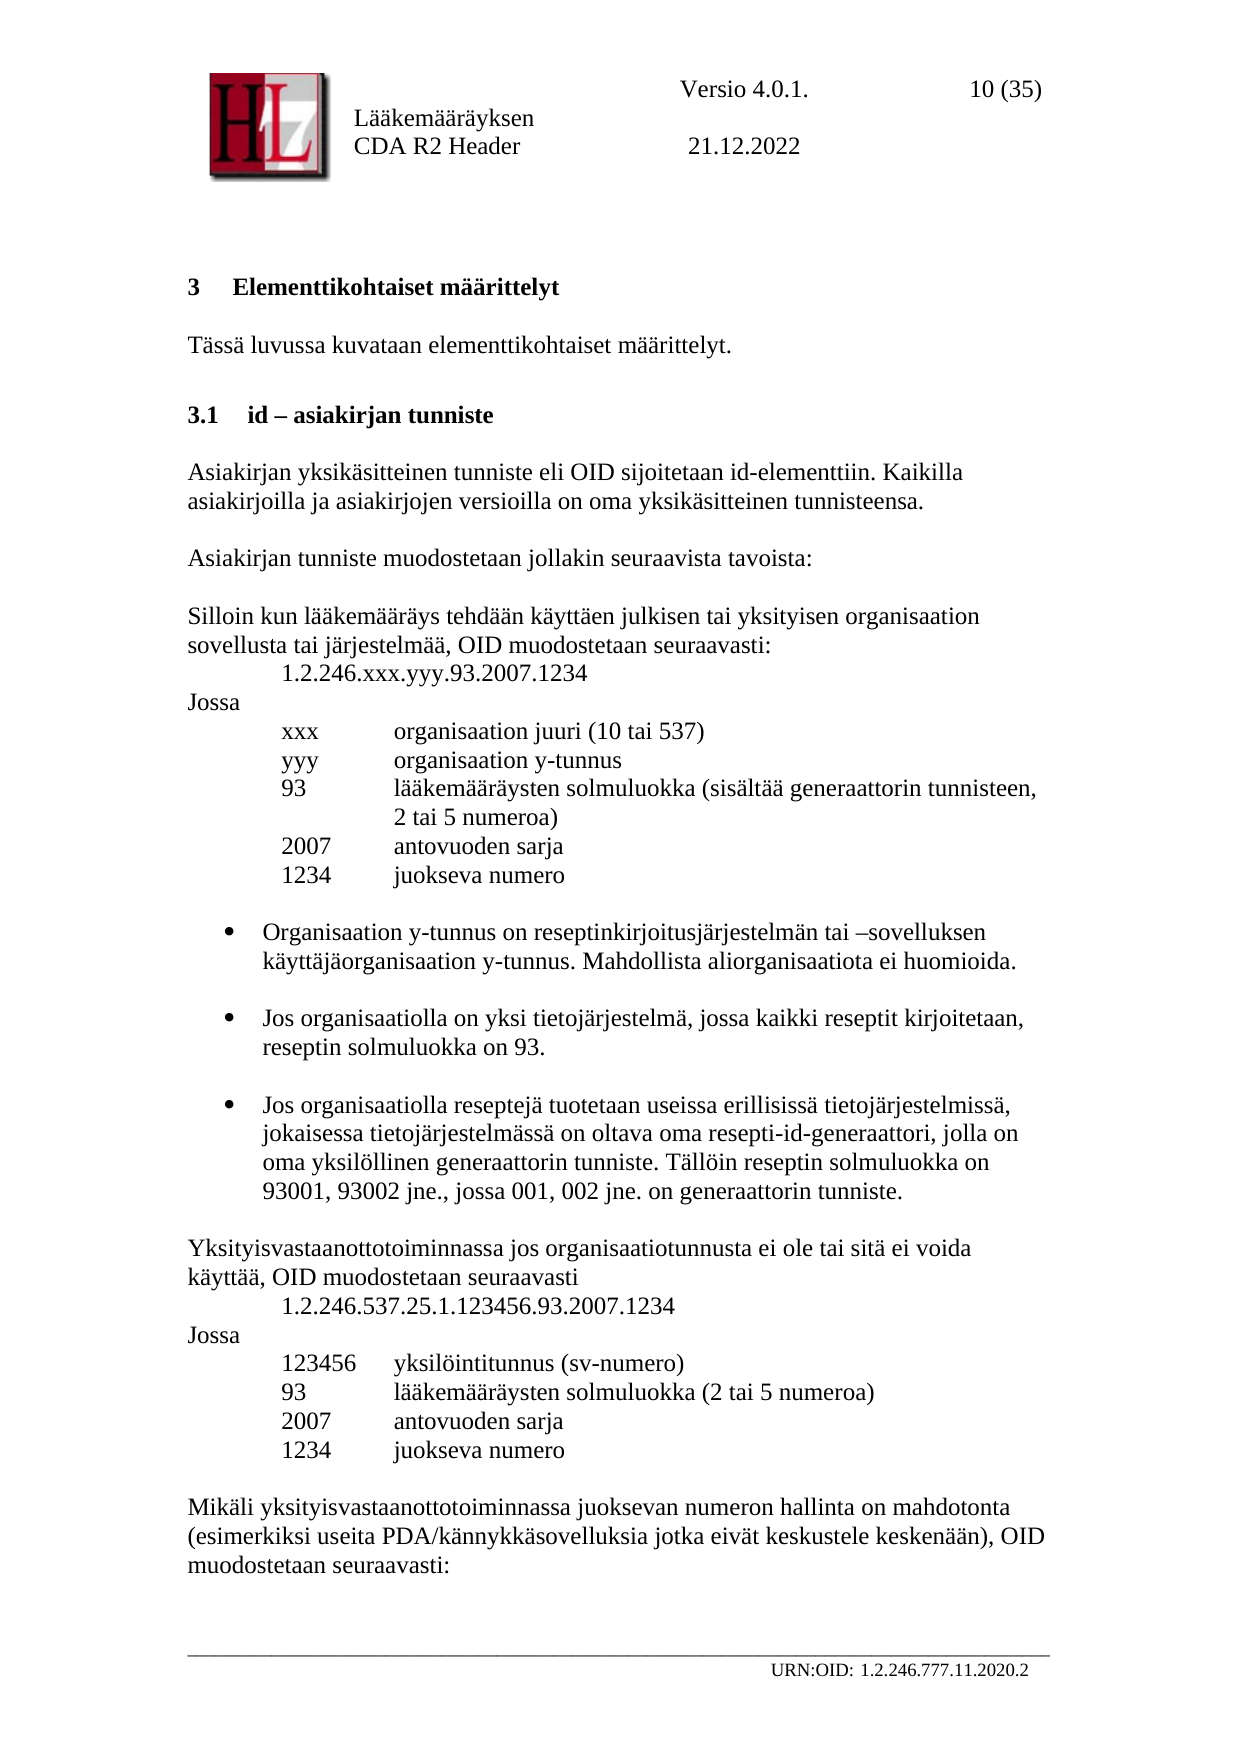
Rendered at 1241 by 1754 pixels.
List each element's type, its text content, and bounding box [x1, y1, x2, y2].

list Jos organisaatiolla on yksi tietojärjestelmä, jossa kaikki reseptit kirjoitetaan, reseptin solmuluokka on 93. [225, 1003, 1053, 1061]
text xxx organisaation juuri (10 tai 537) [281, 716, 1053, 745]
text 1.2.246.537.25.1.123456.93.2007.1234 [281, 1291, 1053, 1320]
subtitle Elementtikohtaiset määrittelyt [187, 272, 1053, 301]
text 2007 antovuoden sarja [281, 831, 1053, 860]
text 1.2.246.xxx.yyy.93.2007.1234 [281, 658, 1053, 687]
text Jossa [187, 687, 1053, 716]
text 93 lääkemääräysten solmuluokka (sisältää generaattorin tunnisteen, 2 tai 5 numeroa) [281, 773, 1053, 831]
text Silloin kun lääkemääräys tehdään käyttäen julkisen tai yksityisen organisaation sovellusta tai järjestelmää, OID muodostetaan seuraavasti: [187, 601, 1053, 658]
text yyy organisaation y-tunnus [281, 745, 1053, 773]
text 93 lääkemääräysten solmuluokka (2 tai 5 numeroa) [281, 1377, 1053, 1406]
text Jossa [187, 1320, 1053, 1348]
text Mikäli yksityisvastaanottotoiminnassa juoksevan numeron hallinta on mahdotonta (esimerkiksi useita PDA/kännykkäsovelluksia jotka eivät keskustele keskenään), OID muodostetaan seuraavasti: [187, 1492, 1053, 1578]
text 1234 juokseva numero [281, 1435, 1053, 1463]
text Tässä luvussa kuvataan elementtikohtaiset määrittelyt. [187, 330, 1053, 358]
text 2007 antovuoden sarja [281, 1406, 1053, 1435]
text Yksityisvastaanottotoiminnassa jos organisaatiotunnusta ei ole tai sitä ei voida käyttää, OID muodostetaan seuraavasti [187, 1233, 1053, 1291]
text 123456 yksilöintitunnus (sv-numero) [281, 1348, 1053, 1377]
list Jos organisaatiolla reseptejä tuotetaan useissa erillisissä tietojärjestelmissä, jokaisessa tietojärjestelmässä on oltava oma resepti-id-generaattori, jolla on oma yksilöllinen generaattorin tunniste. Tällöin reseptin solmuluokka on 93001, 93002 jne., jossa 001, 002 jne. on generaattorin tunniste. [225, 1090, 1053, 1205]
picture [209, 73, 332, 182]
subtitle id – asiakirjan tunniste [187, 400, 1053, 428]
text Asiakirjan yksikäsitteinen tunniste eli OID sijoitetaan id-elementtiin. Kaikilla asiakirjoilla ja asiakirjojen versioilla on oma yksikäsitteinen tunnisteensa. [187, 457, 1053, 515]
text 1234 juokseva numero [281, 860, 1053, 888]
text Asiakirjan tunniste muodostetaan jollakin seuraavista tavoista: [187, 543, 1053, 572]
list Organisaation y-tunnus on reseptinkirjoitusjärjestelmän tai –sovelluksen käyttäjäorganisaation y-tunnus. Mahdollista aliorganisaatiota ei huomioida. [225, 917, 1053, 975]
